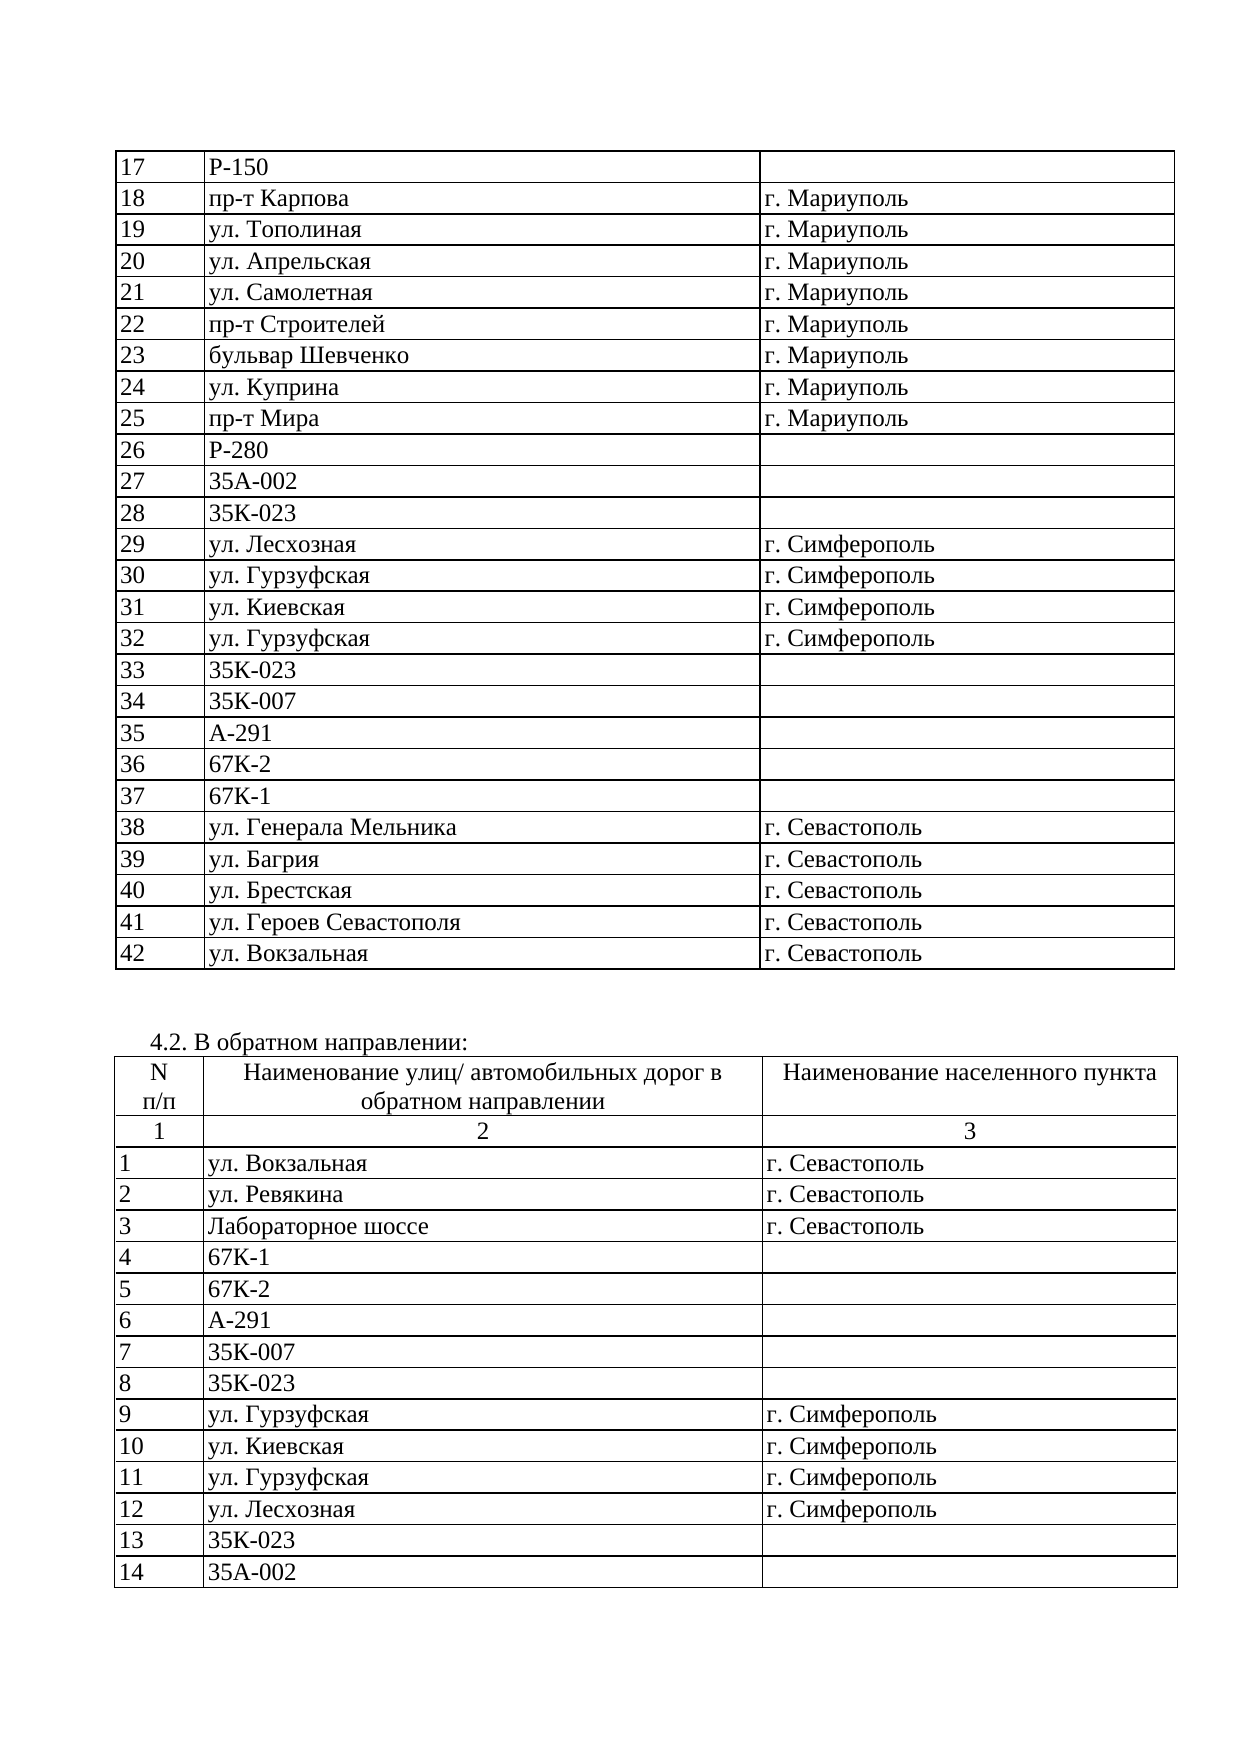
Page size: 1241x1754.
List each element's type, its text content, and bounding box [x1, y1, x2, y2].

table_cell г. Симферополь [763, 1429, 1177, 1461]
table_cell 1 [115, 1147, 203, 1178]
table_cell 33 [117, 655, 204, 685]
table_cell [763, 1335, 1177, 1366]
table_cell 3 [115, 1210, 203, 1241]
table_cell [763, 1366, 1177, 1398]
table_cell 32 [117, 623, 204, 653]
table_cell г. Севастополь [761, 812, 1174, 842]
table_cell пр-т Строителей [205, 309, 759, 339]
table_cell 8 [115, 1368, 203, 1398]
table_cell ул. Багрия [205, 844, 759, 873]
table_cell г. Мариуполь [761, 215, 1174, 244]
table_cell [761, 749, 1174, 779]
table_cell 12 [115, 1493, 203, 1524]
table_cell 67К-1 [204, 1242, 762, 1272]
table_cell [763, 1304, 1177, 1335]
table_cell г. Севастополь [763, 1146, 1177, 1178]
table_cell 24 [117, 372, 204, 402]
table_cell ул. Вокзальная [204, 1148, 762, 1178]
table_cell ул. Вокзальная [205, 938, 759, 968]
table_cell [763, 1241, 1177, 1272]
table_cell г. Мариуполь [761, 246, 1174, 276]
table_cell ул. Ревякина [204, 1179, 762, 1209]
table_cell 35К-023 [204, 1368, 762, 1398]
table_cell 2 [115, 1179, 203, 1209]
table_cell 22 [117, 309, 204, 339]
table_cell ул. Самолетная [205, 277, 759, 307]
table_cell 67К-2 [204, 1274, 762, 1303]
table_cell 7 [115, 1336, 203, 1366]
table_cell 35К-007 [205, 686, 759, 716]
table_cell ул. Лесхозная [204, 1494, 762, 1524]
table_cell г. Мариуполь [761, 277, 1174, 307]
table_cell 21 [117, 277, 204, 307]
table_cell 25 [117, 403, 204, 433]
table_cell [763, 1555, 1177, 1587]
table_cell [761, 718, 1174, 748]
table_cell Р-150 [205, 152, 759, 181]
table_cell г. Мариуполь [761, 403, 1174, 433]
table_cell 31 [117, 592, 204, 622]
table_cell 5 [115, 1273, 203, 1303]
table_cell 35А-002 [205, 466, 759, 496]
table_cell г. Симферополь [761, 623, 1174, 653]
table_cell г. Севастополь [763, 1178, 1177, 1209]
table_cell 17 [117, 152, 204, 181]
table_cell ул. Гурзуфская [204, 1400, 762, 1429]
table_cell [761, 686, 1174, 716]
table_cell [761, 781, 1174, 811]
table_cell г. Симферополь [763, 1398, 1177, 1429]
table_cell 38 [117, 812, 204, 842]
table_cell 35К-007 [204, 1337, 762, 1366]
table_cell 2 [204, 1116, 762, 1146]
table_cell г. Мариуполь [761, 183, 1174, 213]
table_cell г. Мариуполь [761, 309, 1174, 339]
table_cell г. Симферополь [761, 592, 1174, 622]
table_cell ул. Гурзуфская [204, 1462, 762, 1492]
table_cell 28 [117, 498, 204, 527]
table_cell [761, 466, 1174, 496]
table_cell 27 [117, 466, 204, 496]
table_cell 35К-023 [205, 655, 759, 685]
table_cell ул. Героев Севастополя [205, 907, 759, 936]
table_cell г. Симферополь [761, 561, 1174, 590]
table_cell Лабораторное шоссе [204, 1211, 762, 1241]
table_cell 67К-1 [205, 781, 759, 811]
table_cell [763, 1524, 1177, 1555]
table_cell 26 [117, 435, 204, 464]
table_cell г. Симферополь [761, 529, 1174, 559]
table_cell 35А-002 [204, 1557, 762, 1587]
table_cell ул. Лесхозная [205, 529, 759, 559]
table_cell ул. Киевская [205, 592, 759, 622]
table_cell г. Севастополь [763, 1209, 1177, 1241]
table_cell А-291 [205, 718, 759, 748]
table_cell 42 [117, 938, 204, 968]
table_cell 19 [117, 215, 204, 244]
table_cell 1 [115, 1116, 203, 1146]
table_cell 20 [117, 246, 204, 276]
table_cell ул. Апрельская [205, 246, 759, 276]
table_header N п/п [115, 1057, 203, 1115]
table_cell ул. Брестская [205, 875, 759, 905]
table_cell ул. Генерала Мельника [205, 812, 759, 842]
table_cell г. Севастополь [761, 844, 1174, 873]
table_cell 35К-023 [204, 1525, 762, 1555]
table_header Наименование улиц/ автомобильных дорог в обратном направлении [204, 1057, 762, 1115]
table_cell 35К-023 [205, 498, 759, 527]
table_cell 3 [763, 1115, 1177, 1146]
table_cell г. Мариуполь [761, 340, 1174, 370]
table_cell [763, 1272, 1177, 1303]
table_cell 37 [117, 781, 204, 811]
table_cell 4 [115, 1242, 203, 1272]
table_cell [761, 435, 1174, 464]
table_cell ул. Гурзуфская [205, 561, 759, 590]
table_header Наименование населенного пункта [763, 1057, 1177, 1115]
table_cell [761, 152, 1174, 181]
table_cell г. Севастополь [761, 907, 1174, 936]
table_cell 11 [115, 1462, 203, 1492]
table_cell 29 [117, 529, 204, 559]
table_cell г. Симферополь [763, 1492, 1177, 1524]
table_cell А-291 [204, 1305, 762, 1335]
table_cell г. Севастополь [761, 875, 1174, 905]
table_cell г. Севастополь [761, 938, 1174, 968]
table_cell 14 [115, 1556, 203, 1587]
table_cell 18 [117, 183, 204, 213]
table_cell ул. Киевская [204, 1431, 762, 1461]
table_cell ул. Куприна [205, 372, 759, 402]
table_cell 36 [117, 749, 204, 779]
table_cell 40 [117, 875, 204, 905]
table_cell г. Мариуполь [761, 372, 1174, 402]
table_cell 6 [115, 1305, 203, 1335]
table_cell пр-т Карпова [205, 183, 759, 213]
table_cell 35 [117, 718, 204, 748]
table_cell ул. Тополиная [205, 215, 759, 244]
text 4.2. В обратном направлении: [150, 1027, 1090, 1056]
table_cell 9 [115, 1399, 203, 1429]
table_cell 10 [115, 1430, 203, 1461]
table_cell 34 [117, 686, 204, 716]
table_cell бульвар Шевченко [205, 340, 759, 370]
table_cell Р-280 [205, 435, 759, 464]
table_cell пр-т Мира [205, 403, 759, 433]
table_cell 39 [117, 844, 204, 873]
table_cell 67К-2 [205, 749, 759, 779]
table_cell г. Симферополь [763, 1461, 1177, 1492]
table_cell 13 [115, 1525, 203, 1555]
table_cell 30 [117, 561, 204, 590]
table_cell 23 [117, 340, 204, 370]
table_cell ул. Гурзуфская [205, 623, 759, 653]
table_cell [761, 498, 1174, 527]
table_cell 41 [117, 907, 204, 936]
table_cell [761, 655, 1174, 685]
